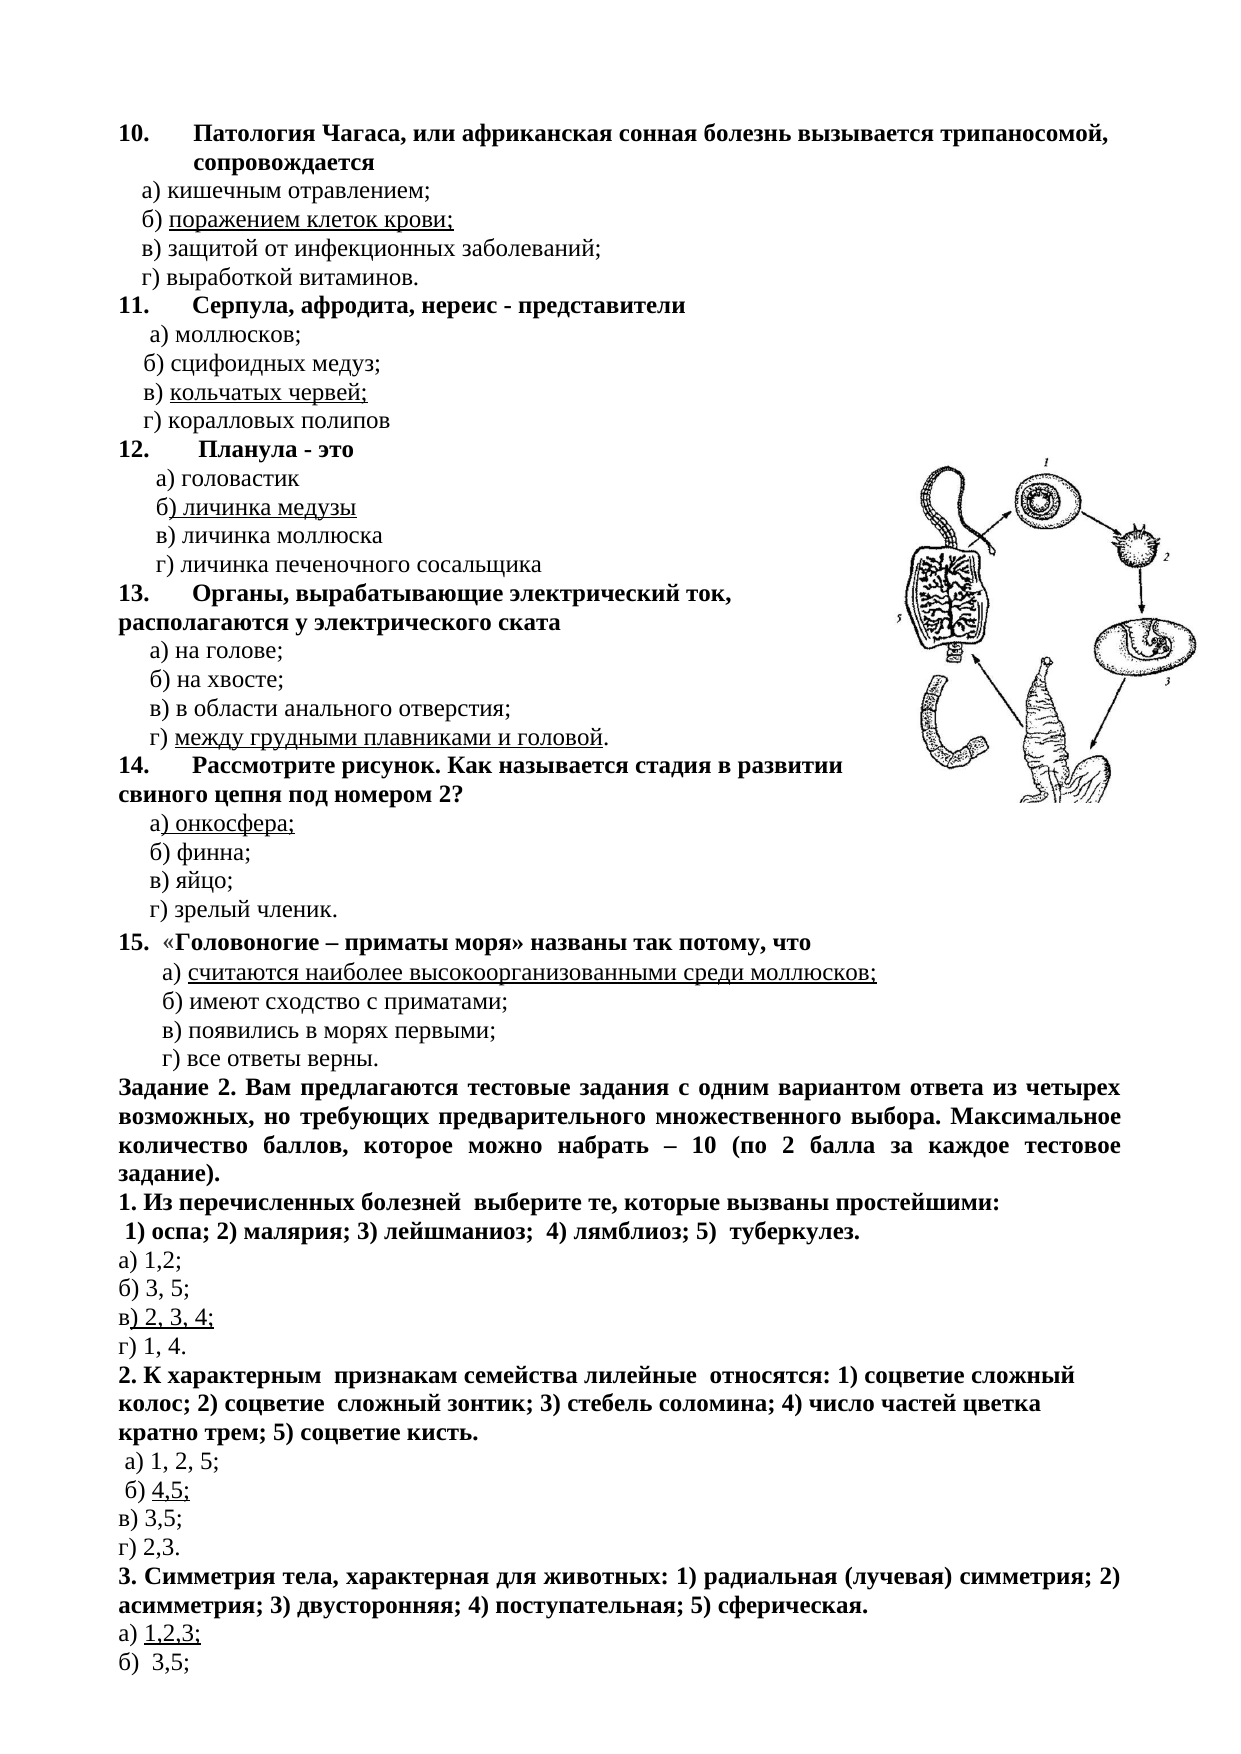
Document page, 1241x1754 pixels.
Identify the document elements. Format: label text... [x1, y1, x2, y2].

text в) личинка моллюска [118, 521, 889, 549]
text 1. Из перечисленных болезней выберите те, которые вызваны простейшими: [118, 1187, 1122, 1216]
list Рассмотрите рисунок. Как называется стадия в развитии свиного цепня под номером 2? [118, 751, 1122, 808]
text г) выработкой витаминов. [110, 262, 1122, 291]
list Серпула, афродита, нереис - представители [118, 291, 1122, 319]
text г) личинка печеночного сосальщика [118, 549, 889, 578]
text б) поражением клеток крови; [110, 204, 1122, 233]
text а) моллюсков; б) сцифоидных медуз; в) кольчатых червей; г) коралловых полипов [118, 319, 1122, 434]
text 2. К характерным признакам семейства лилейные относятся: 1) соцветие сложный колос; 2) соцветие сложный зонтик; 3) стебель соломина; 4) число частей цветка кратно трем; 5) соцветие кисть. [118, 1360, 1122, 1446]
text б) финна; [118, 837, 1122, 866]
text г) все ответы верны. [118, 1043, 1122, 1072]
text б) на хвосте; [118, 664, 889, 693]
text г) между грудными плавниками и головой. [118, 722, 889, 751]
text г) 2,3. [118, 1532, 1122, 1561]
text в) защитой от инфекционных заболеваний; [110, 233, 1122, 262]
text б) личинка медузы [118, 492, 889, 521]
text Задание 2. Вам предлагаются тестовые задания с одним вариантом ответа из четырех возможных, но требующих предварительного множественного выбора. Максимальное количество баллов, которое можно набрать – 10 (по 2 балла за каждое тестовое задание). [118, 1072, 1122, 1187]
list Органы, вырабатывающие электрический ток, располагаются у электрического ската [118, 578, 889, 636]
list Планула - это [118, 434, 1122, 463]
text а) на голове; [118, 636, 889, 664]
text г) 1, 4. [118, 1331, 1122, 1360]
text б) имеют сходство с приматами; [118, 986, 1122, 1015]
list Патология Чагаса, или африканская сонная болезнь вызывается трипаносомой, сопровождается [118, 118, 1122, 176]
text а) считаются наиболее высокоорганизованными среди моллюсков; [118, 957, 1122, 986]
text а) кишечным отравлением; [110, 176, 1122, 204]
text 1) оспа; 2) малярия; 3) лейшманиоз; 4) лямблиоз; 5) туберкулез. [118, 1216, 1122, 1245]
text в) яйцо; [118, 866, 1122, 894]
text а) 1,2; [118, 1245, 1122, 1273]
text в) 2, 3, 4; [118, 1302, 1122, 1331]
text а) 1, 2, 5; [118, 1446, 1122, 1475]
text 3. Симметрия тела, характерная для животных: 1) радиальная (лучевая) симметрия; 2) асимметрия; 3) двусторонняя; 4) поступательная; 5) сферическая. [118, 1561, 1122, 1618]
text б) 4,5; [118, 1475, 1122, 1503]
text 15. «Головоногие – приматы моря» названы так потому, что [175, 923, 1122, 957]
text в) появились в морях первыми; [118, 1015, 1122, 1043]
text в) в области анального отверстия; [118, 693, 889, 722]
picture [889, 456, 1202, 803]
text б) 3, 5; [118, 1273, 1122, 1302]
text а) 1,2,3; [118, 1618, 1122, 1647]
text г) зрелый членик. [118, 894, 1122, 923]
text а) головастик [118, 463, 889, 492]
text а) онкосфера; [118, 808, 1122, 837]
text в) 3,5; [118, 1503, 1122, 1532]
text б) 3,5; [118, 1647, 1122, 1676]
